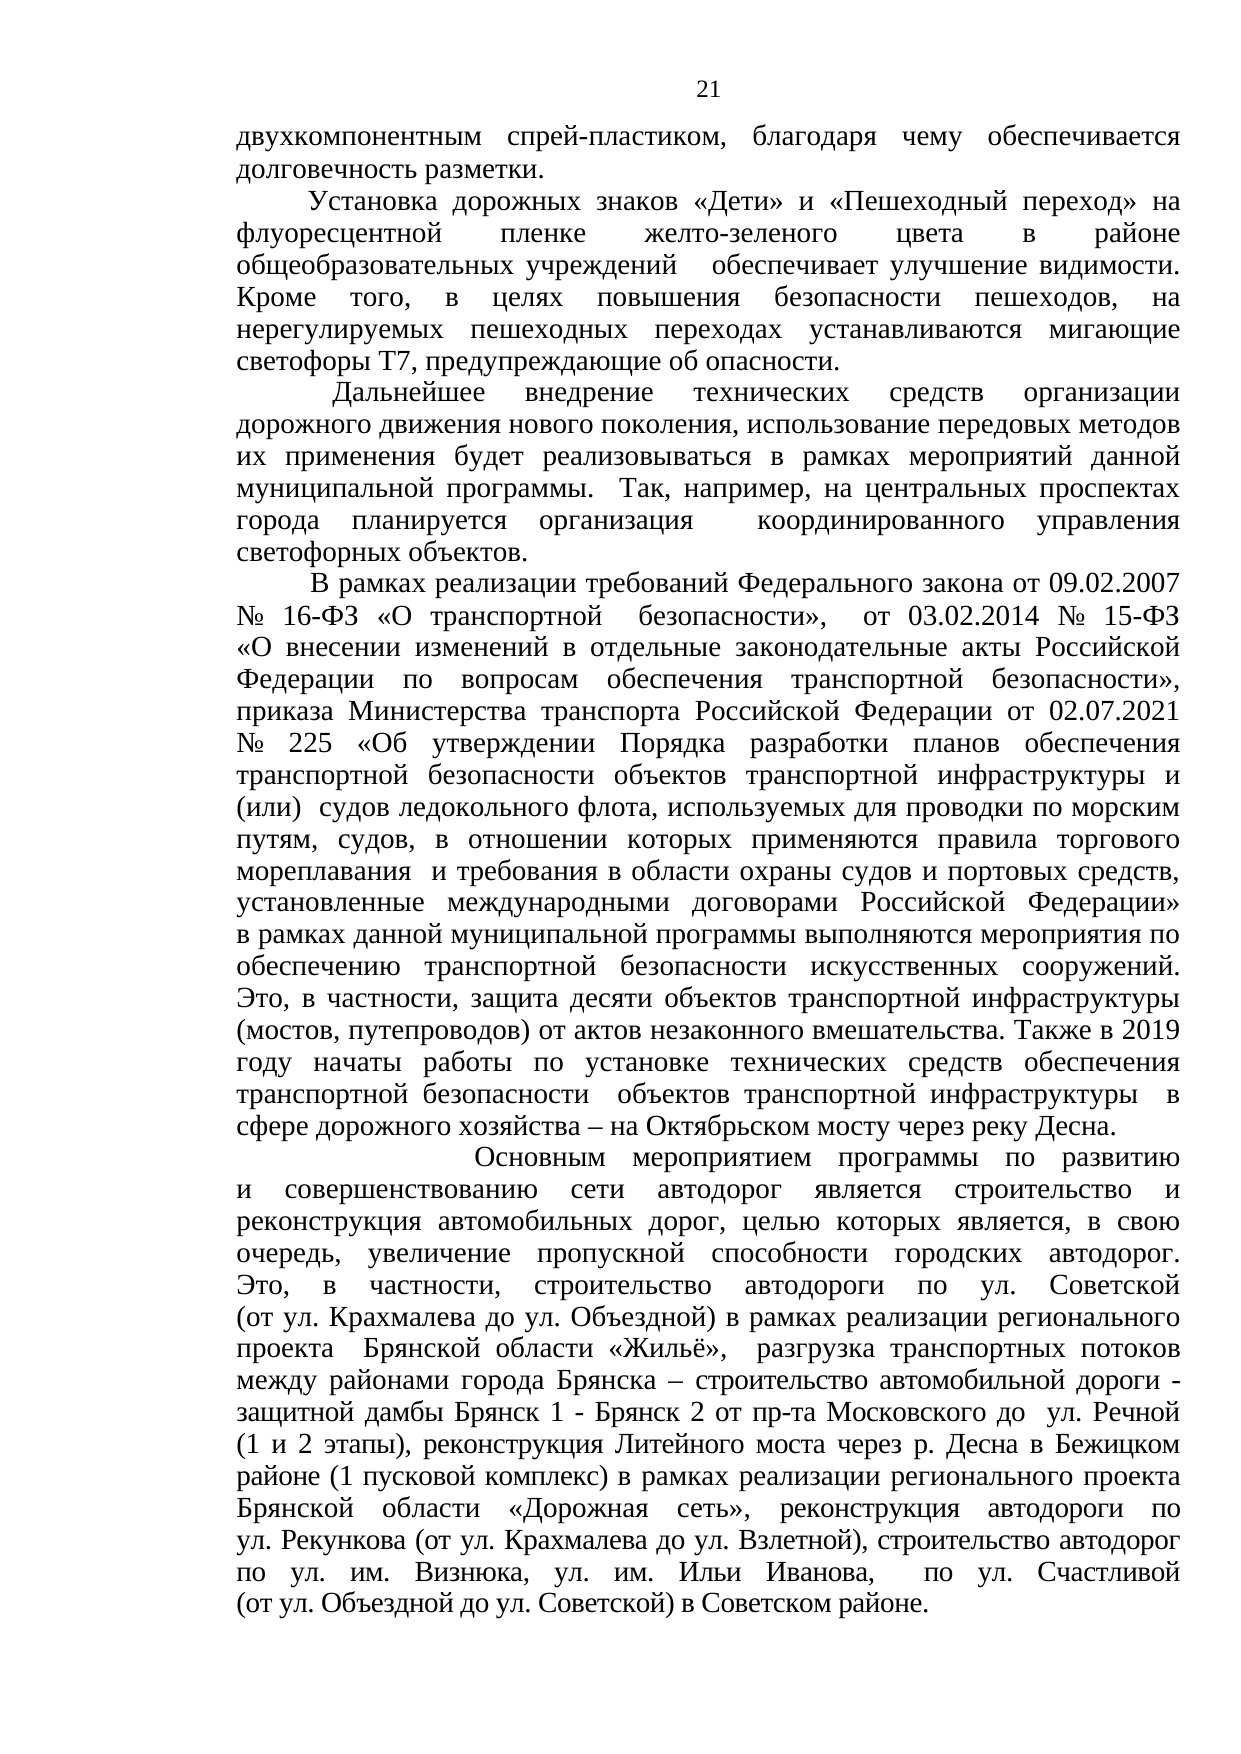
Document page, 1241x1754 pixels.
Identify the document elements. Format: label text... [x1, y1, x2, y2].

text Основным мероприятием программы по развитию и совершенствованию сети автодорог является строительство и реконструкция автомобильных дорог, целью которых является, в свою очередь, увеличение пропускной способности городских автодорог. Это, в частности, строительство автодороги по ул. Советской (от ул. Крахмалева до ул. Объездной) в рамках реализации регионального проекта Брянской области «Жильё», разгрузка транспортных потоков между районами города Брянска – строительство автомобильной дороги - защитной дамбы Брянск 1 - Брянск 2 от пр-та Московского до ул. Речной (1 и 2 этапы), реконструкция Литейного моста через р. Десна в Бежицком районе (1 пусковой комплекс) в рамках реализации регионального проекта Брянской области «Дорожная сеть», реконструкция автодороги по ул. Рекункова (от ул. Крахмалева до ул. Взлетной), строительство автодорог по ул. им. Визнюка, ул. им. Ильи Иванова, по ул. Счастливой (от ул. Объездной до ул. Советской) в Советском районе. [236, 1141, 1181, 1619]
text Установка дорожных знаков «Дети» и «Пешеходный переход» на флуоресцентной пленке желто-зеленого цвета в районе общеобразовательных учреждений обеспечивает улучшение видимости. Кроме того, в целях повышения безопасности пешеходов, на нерегулируемых пешеходных переходах устанавливаются мигающие светофоры Т7, предупреждающие об опасности. [236, 185, 1181, 376]
text Дальнейшее внедрение технических средств организации дорожного движения нового поколения, использование передовых методов их применения будет реализовываться в рамках мероприятий данной муниципальной программы. Так, например, на центральных проспектах города планируется организация координированного управления светофорных объектов. [236, 376, 1181, 567]
text В рамках реализации требований Федерального закона от 09.02.2007 № 16-ФЗ «О транспортной безопасности», от 03.02.2014 № 15-ФЗ «О внесении изменений в отдельные законодательные акты Российской Федерации по вопросам обеспечения транспортной безопасности», приказа Министерства транспорта Российской Федерации от 02.07.2021 № 225 «Об утверждении Порядка разработки планов обеспечения транспортной безопасности объектов транспортной инфраструктуры и (или) судов ледокольного флота, используемых для проводки по морским путям, судов, в отношении которых применяются правила торгового мореплавания и требования в области охраны судов и портовых средств, установленные международными договорами Российской Федерации» в рамках данной муниципальной программы выполняются мероприятия по обеспечению транспортной безопасности искусственных сооружений. Это, в частности, защита десяти объектов транспортной инфраструктуры (мостов, путепроводов) от актов незаконного вмешательства. Также в 2019 году начаты работы по установке технических средств обеспечения транспортной безопасности объектов транспортной инфраструктуры в сфере дорожного хозяйства – на Октябрьском мосту через реку Десна. [236, 567, 1181, 1141]
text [236, 118, 1181, 185]
